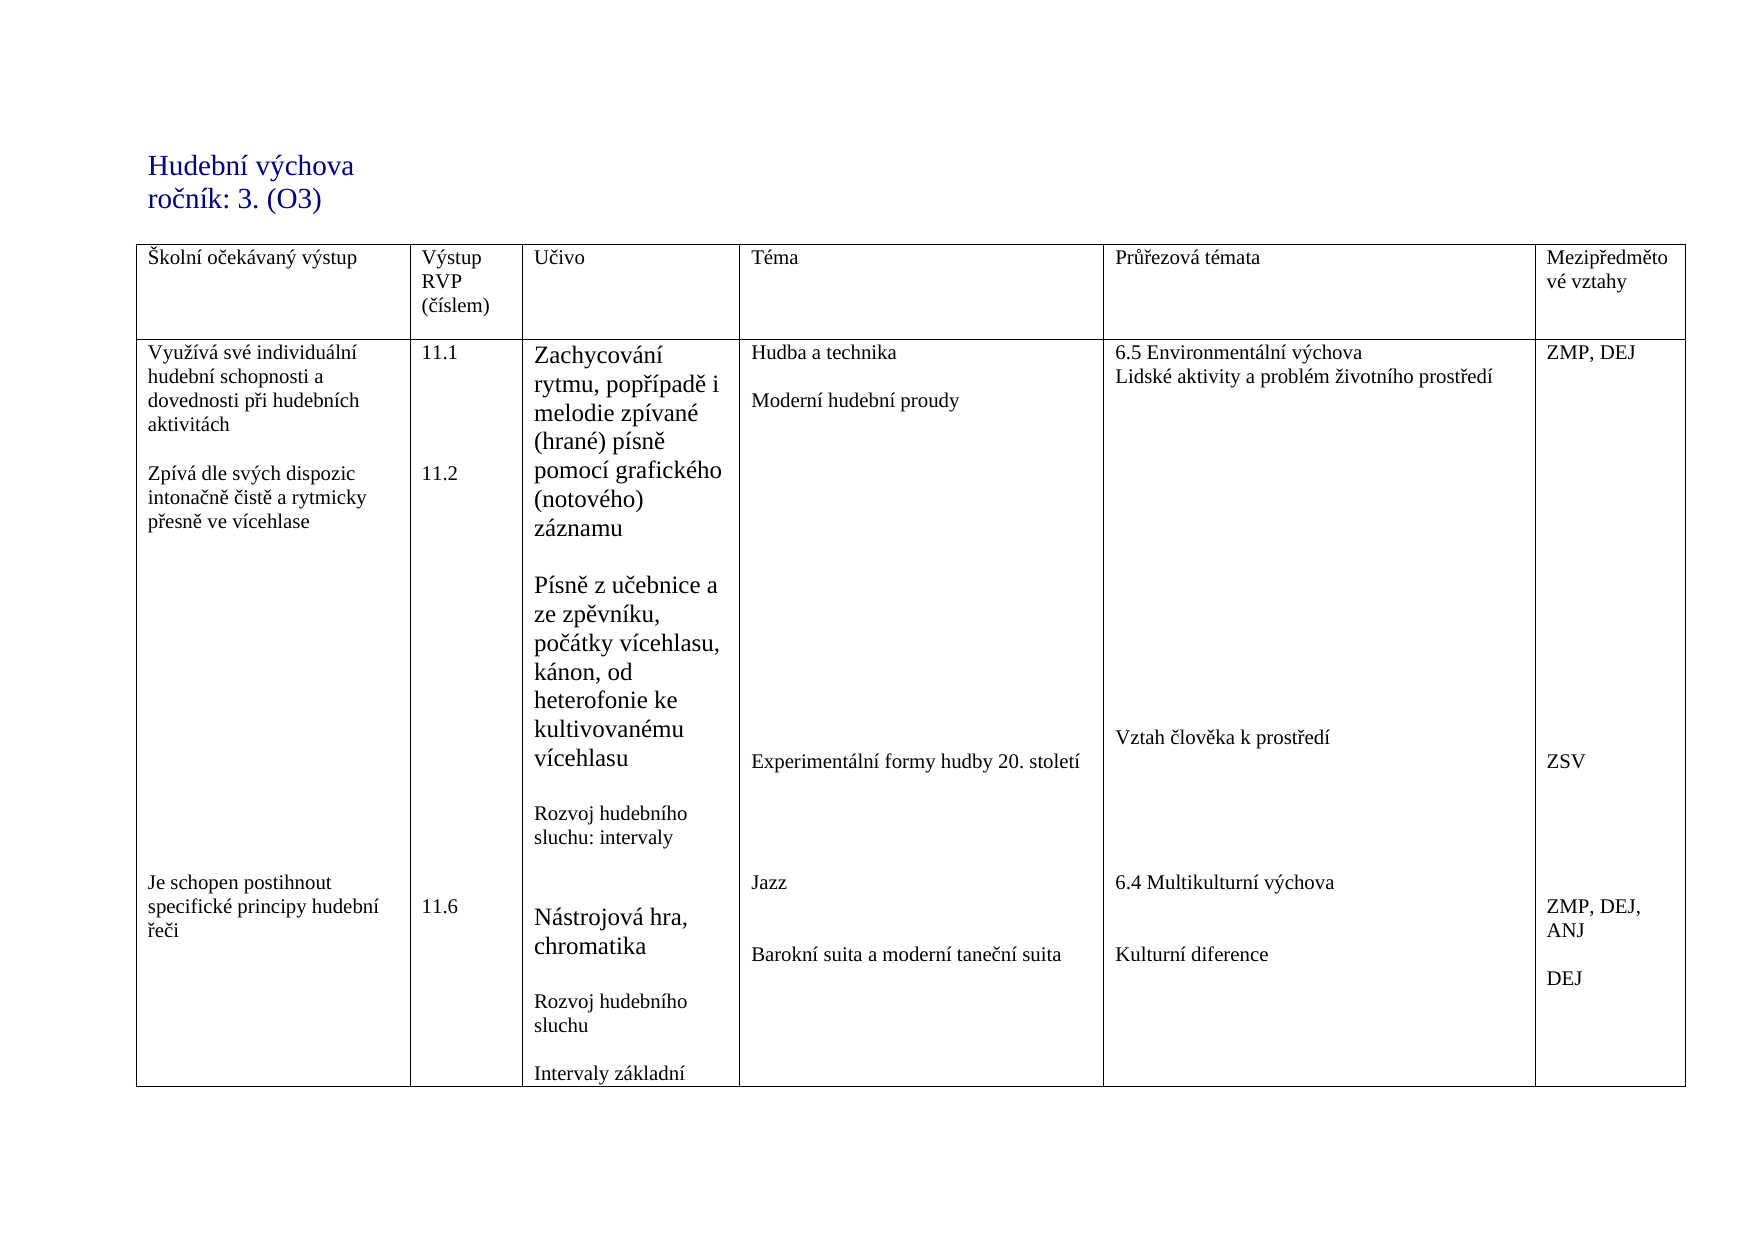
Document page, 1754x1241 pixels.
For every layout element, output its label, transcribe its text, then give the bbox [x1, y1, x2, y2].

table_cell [523, 340, 739, 1086]
table_header Průřezová témata [1104, 245, 1535, 339]
text ročník: 3. (O3) [148, 181, 1606, 215]
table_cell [1104, 340, 1535, 1086]
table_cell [137, 340, 410, 1086]
text Hudební výchova [148, 148, 1606, 181]
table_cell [1536, 340, 1685, 1086]
table_header Mezipředmětové vztahy [1536, 245, 1685, 339]
table_header Téma [740, 245, 1103, 339]
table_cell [411, 340, 522, 1086]
table_header Výstup RVP (číslem) [411, 245, 522, 339]
table_header Učivo [523, 245, 739, 339]
table_header Školní očekávaný výstup [137, 245, 410, 339]
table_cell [740, 340, 1103, 1086]
